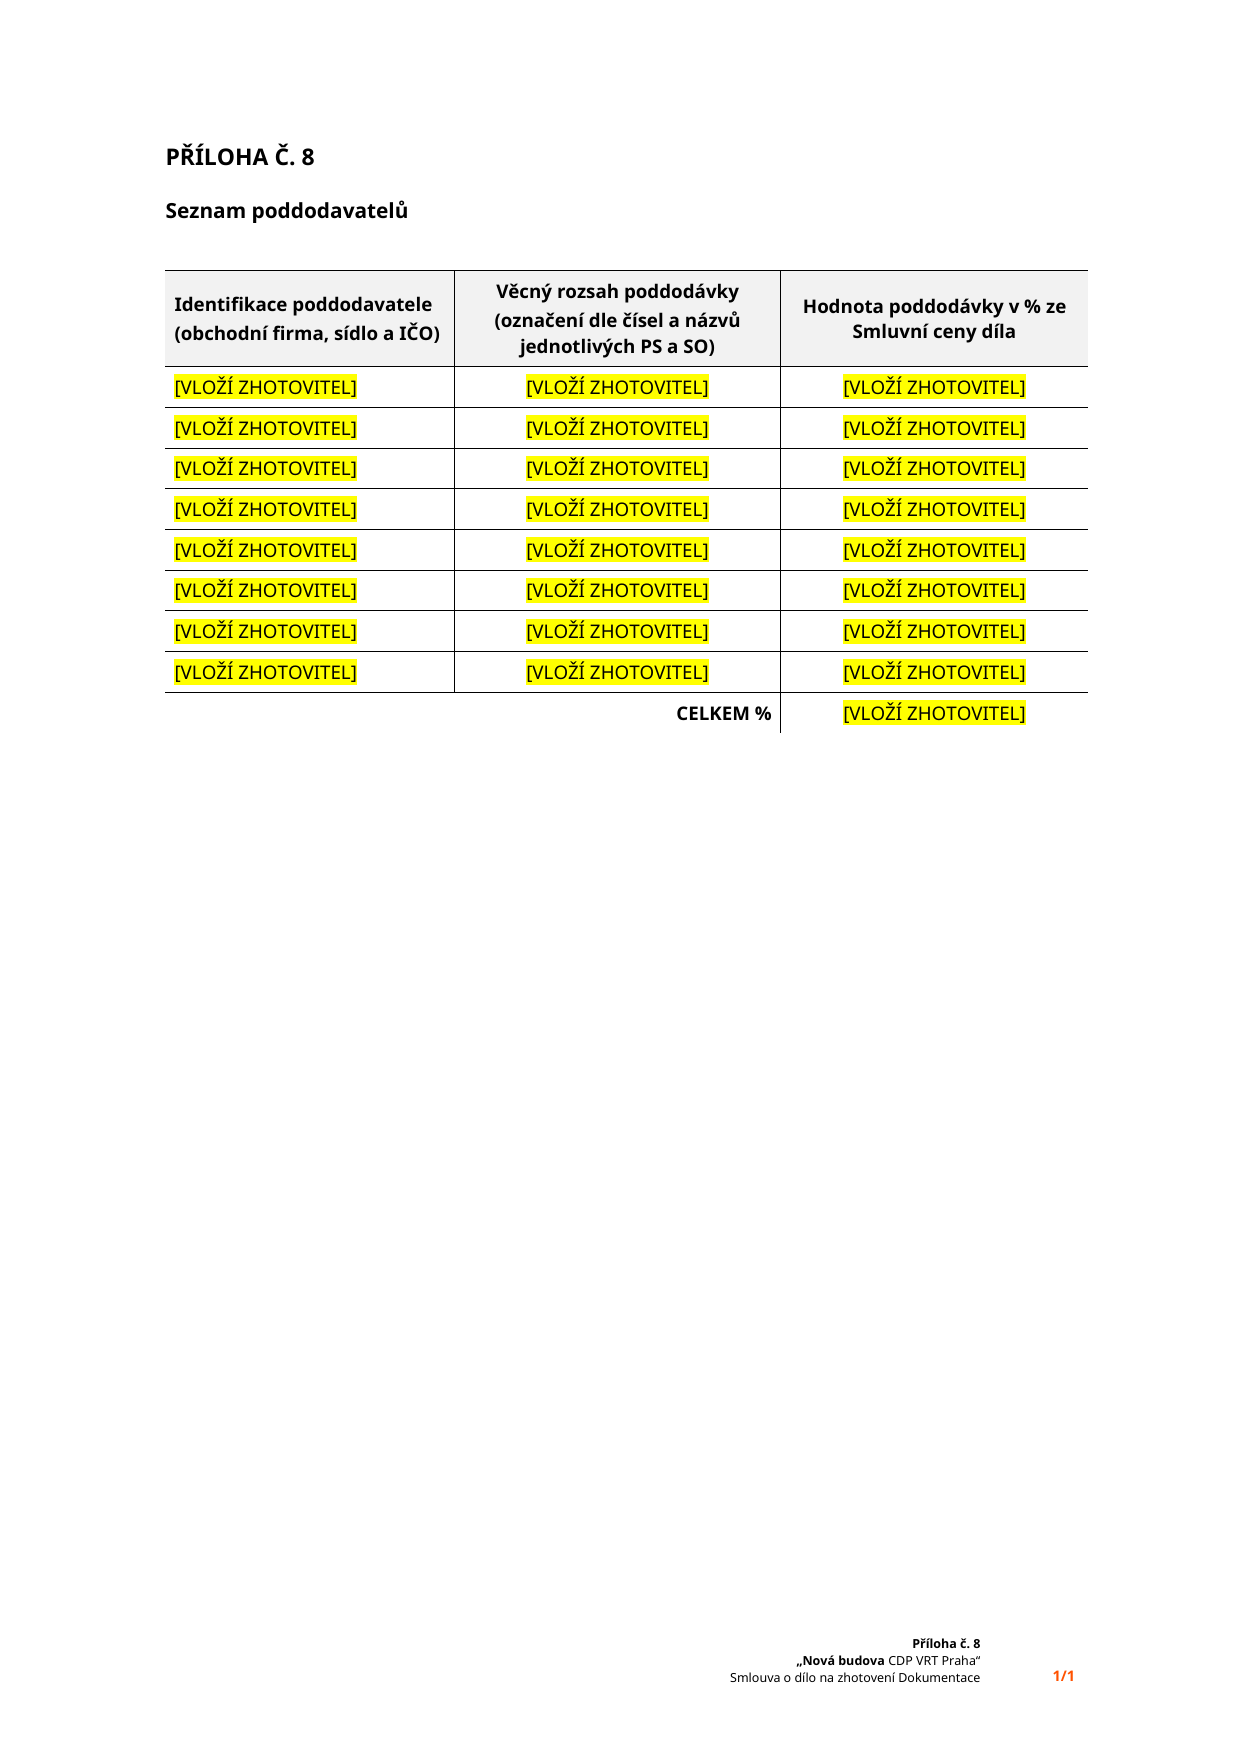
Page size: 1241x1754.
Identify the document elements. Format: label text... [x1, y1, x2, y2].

table_cell [VLOŽÍ ZHOTOVITEL] [455, 449, 780, 488]
table_cell [VLOŽÍ ZHOTOVITEL] [165, 408, 454, 447]
table_cell [VLOŽÍ ZHOTOVITEL] [455, 611, 780, 651]
table_cell [VLOŽÍ ZHOTOVITEL] [781, 571, 1088, 610]
table_cell [VLOŽÍ ZHOTOVITEL] [165, 530, 454, 569]
table_cell [VLOŽÍ ZHOTOVITEL] [455, 489, 780, 529]
text Příloha č. 8 [165, 141, 1075, 173]
table_cell [VLOŽÍ ZHOTOVITEL] [455, 530, 780, 569]
table_cell [VLOŽÍ ZHOTOVITEL] [165, 449, 454, 488]
table_cell [VLOŽÍ ZHOTOVITEL] [781, 530, 1088, 569]
table_cell [VLOŽÍ ZHOTOVITEL] [165, 652, 454, 692]
table_cell [VLOŽÍ ZHOTOVITEL] [455, 408, 780, 447]
table_cell [VLOŽÍ ZHOTOVITEL] [165, 367, 454, 407]
table_header Hodnota poddodávky v % ze Smluvní ceny díla [781, 271, 1088, 366]
table_cell [VLOŽÍ ZHOTOVITEL] [781, 449, 1088, 488]
table_cell [VLOŽÍ ZHOTOVITEL] [781, 489, 1088, 529]
table_cell [VLOŽÍ ZHOTOVITEL] [165, 489, 454, 529]
text Seznam poddodavatelů [165, 197, 1075, 225]
table_cell [VLOŽÍ ZHOTOVITEL] [781, 367, 1088, 407]
table_cell [VLOŽÍ ZHOTOVITEL] [455, 367, 780, 407]
table_cell [VLOŽÍ ZHOTOVITEL] [781, 611, 1088, 651]
table_header Identifikace poddodavatele (obchodní firma, sídlo a IČO) [165, 271, 454, 366]
table_cell [VLOŽÍ ZHOTOVITEL] [165, 571, 454, 610]
table_cell [VLOŽÍ ZHOTOVITEL] [455, 571, 780, 610]
table_cell [VLOŽÍ ZHOTOVITEL] [455, 652, 780, 692]
table_cell [VLOŽÍ ZHOTOVITEL] [781, 693, 1088, 732]
table_cell [VLOŽÍ ZHOTOVITEL] [781, 408, 1088, 447]
table_header Věcný rozsah poddodávky (označení dle čísel a názvů jednotlivých PS a SO) [455, 271, 780, 366]
table_cell CELKEM % [165, 693, 780, 732]
table_cell [VLOŽÍ ZHOTOVITEL] [165, 611, 454, 651]
table_cell [VLOŽÍ ZHOTOVITEL] [781, 652, 1088, 692]
